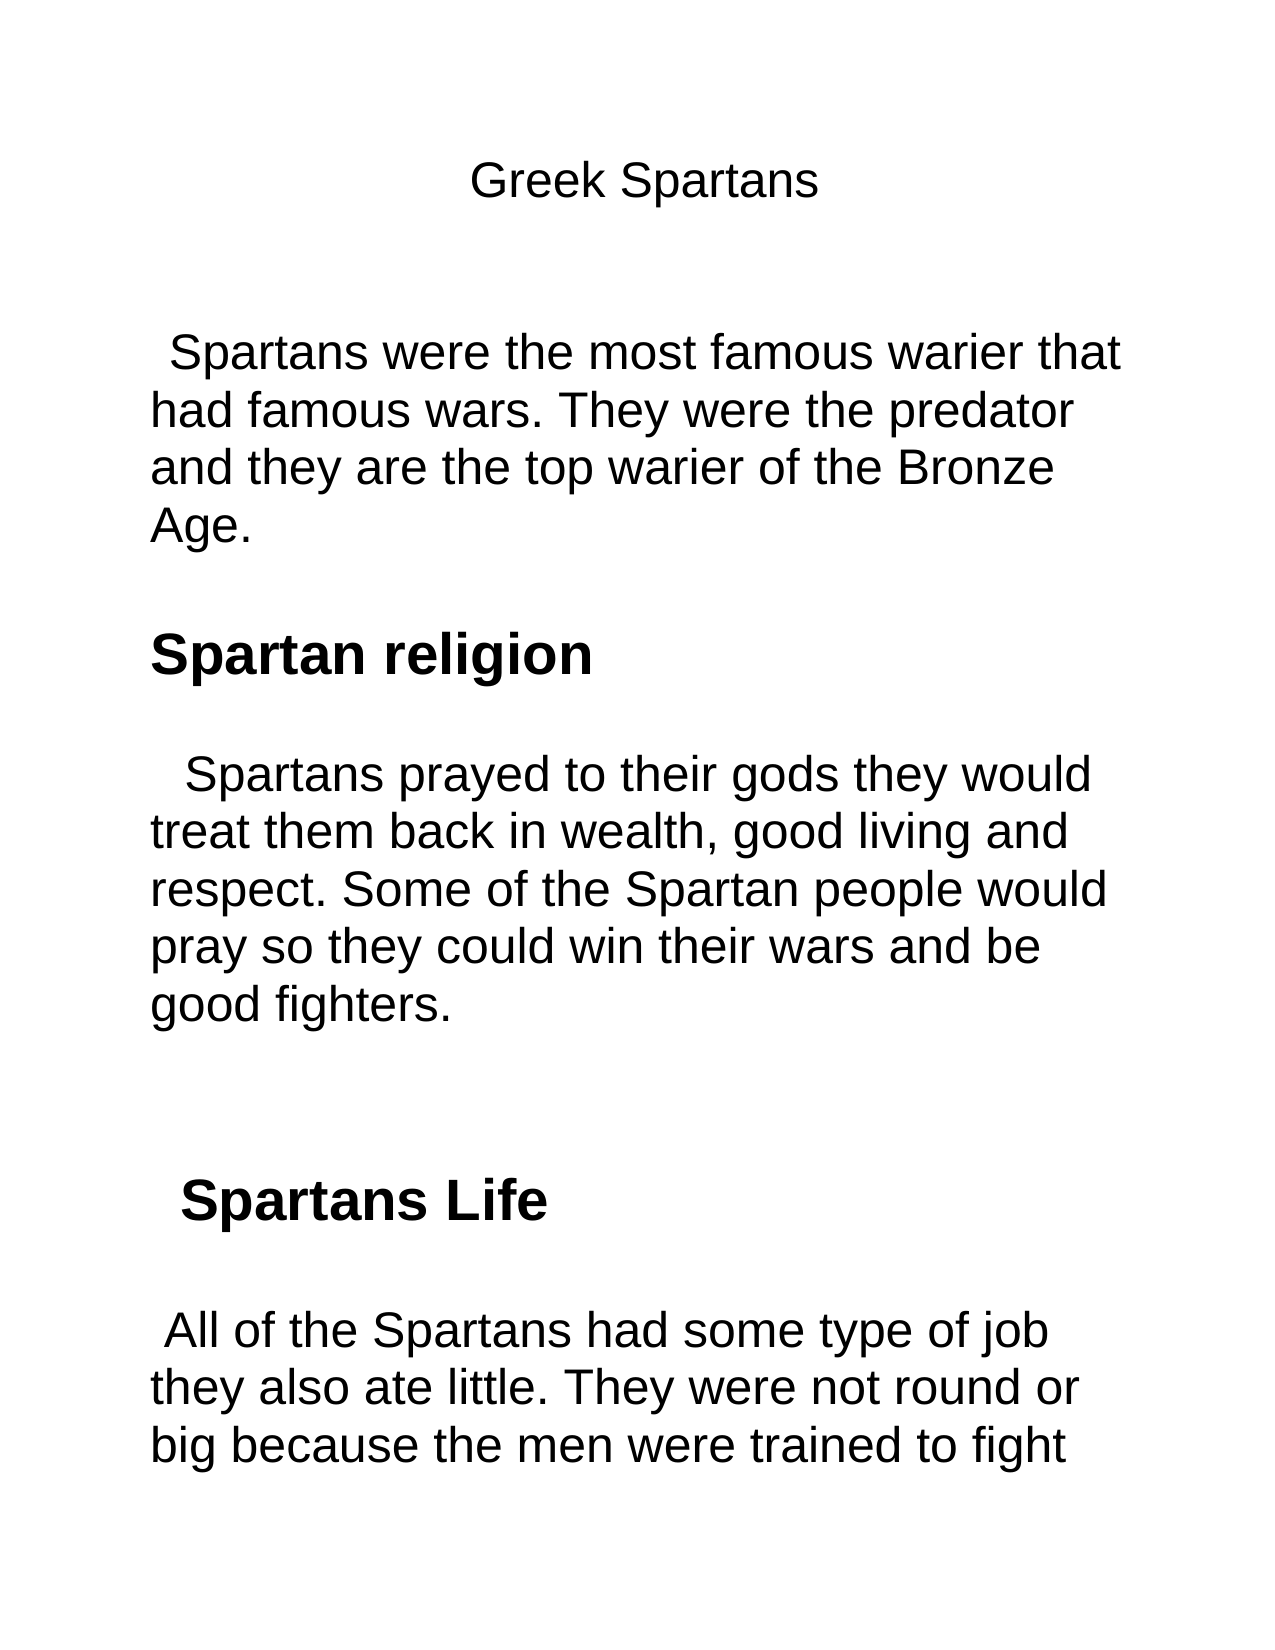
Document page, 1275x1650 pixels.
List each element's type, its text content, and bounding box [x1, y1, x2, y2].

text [150, 1300, 1125, 1472]
text Greek Spartans [150, 150, 1125, 207]
text Spartan religion [150, 619, 1125, 687]
text Spartans Life [150, 1166, 1125, 1233]
text Spartans were the most famous warier that had famous wars. They were the predator and they are the top warier of the Bronze Age. [150, 322, 1125, 552]
text Spartans prayed to their gods they would treat them back in wealth, good living and respect. Some of the Spartan people would pray so they could win their wars and be good fighters. [150, 744, 1125, 1032]
